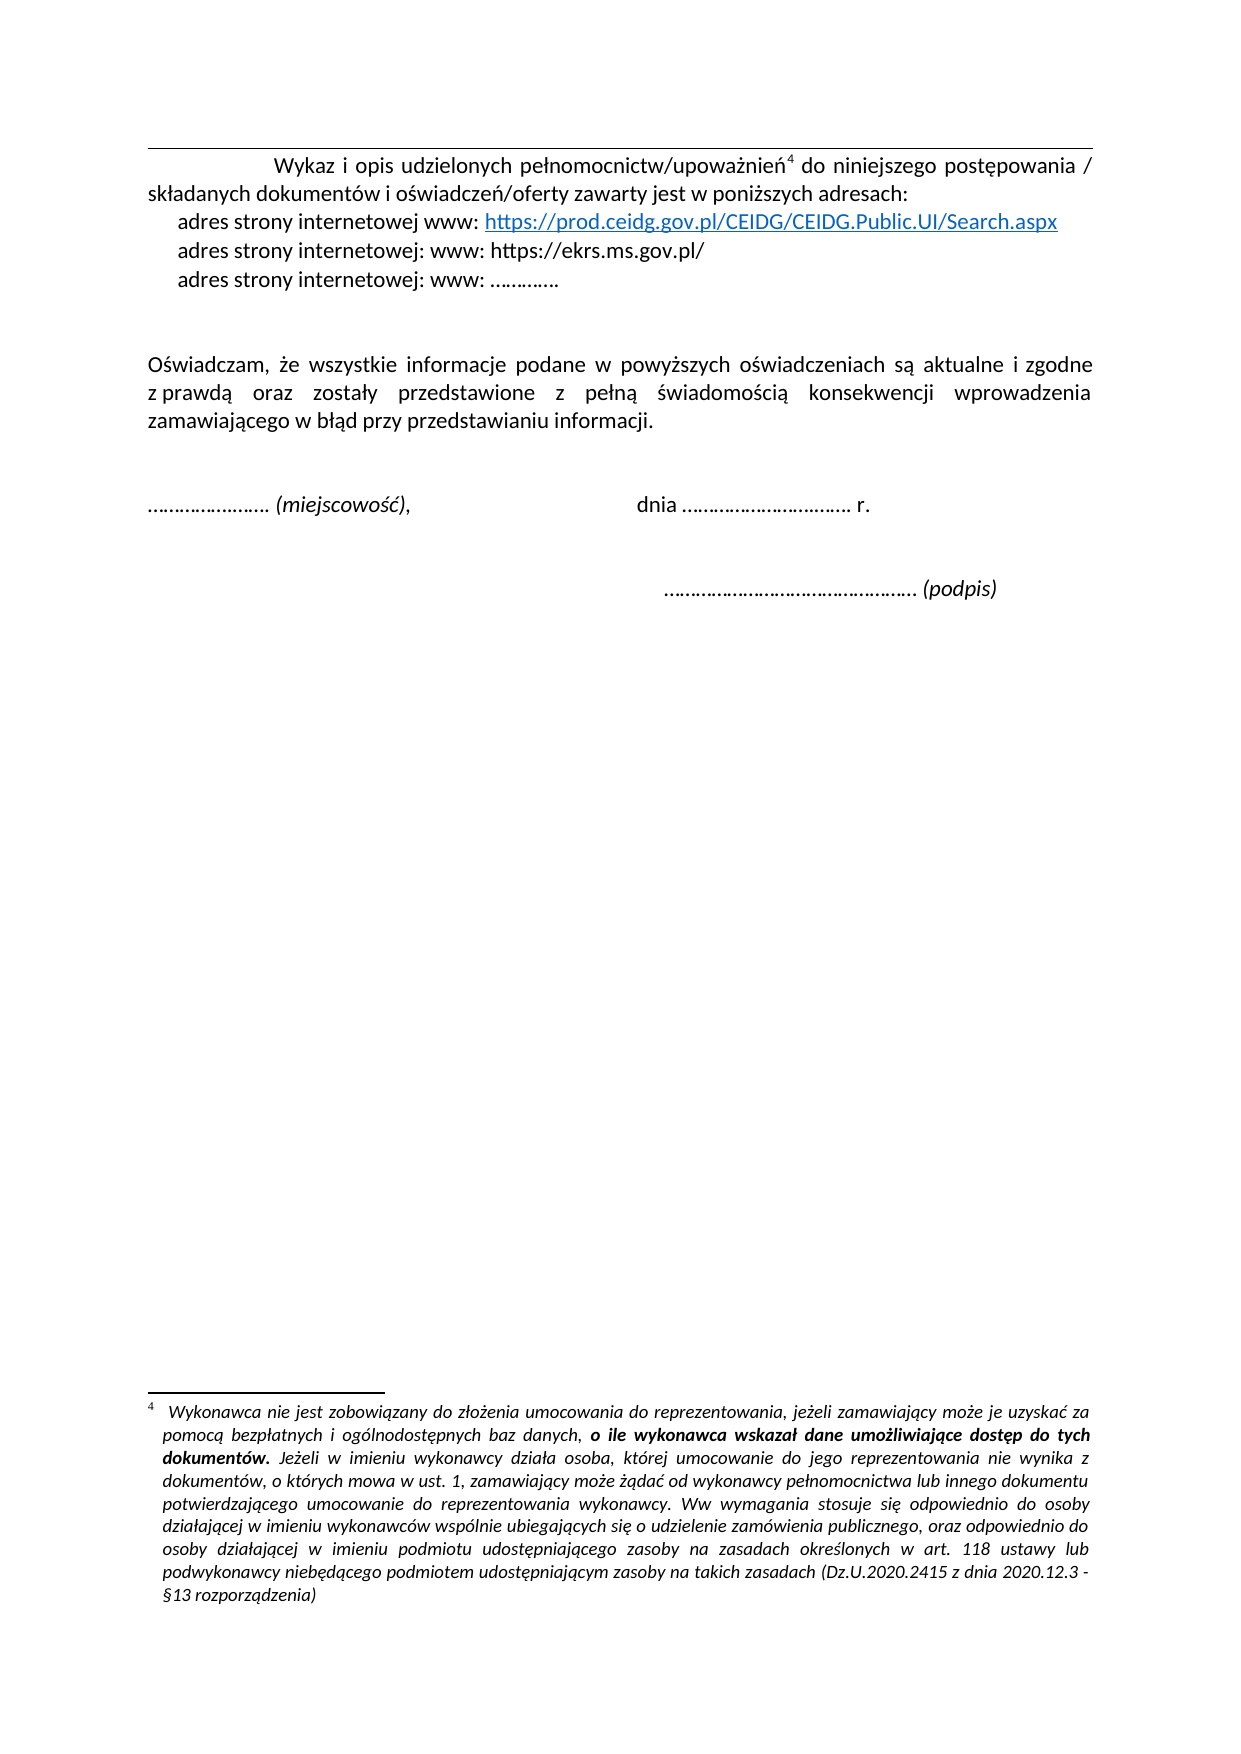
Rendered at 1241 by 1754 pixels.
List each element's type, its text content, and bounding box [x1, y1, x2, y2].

list adres strony internetowej: www: https://ekrs.ms.gov.pl/ [148, 236, 1093, 265]
text …………….……. (miejscowość), dnia …………………….……. r. [148, 490, 1093, 518]
list adres strony internetowej www: https://prod.ceidg.gov.pl/CEIDG/CEIDG.Public.UI/Search.aspx [148, 207, 1093, 236]
text Oświadczam, że wszystkie informacje podane w powyższych oświadczeniach są aktualne i zgodne z prawdą oraz zostały przedstawione z pełną świadomością konsekwencji wprowadzenia zamawiającego w błąd przy przedstawianiu informacji. [148, 350, 1093, 434]
text Wykaz i opis udzielonych pełnomocnictw/upoważnień do niniejszego postępowania / składanych dokumentów i oświadczeń/oferty zawarty jest w poniższych adresach: [148, 149, 1093, 207]
text ………………………………………… (podpis) [148, 574, 1093, 602]
list adres strony internetowej: www: …………. [148, 265, 1093, 294]
